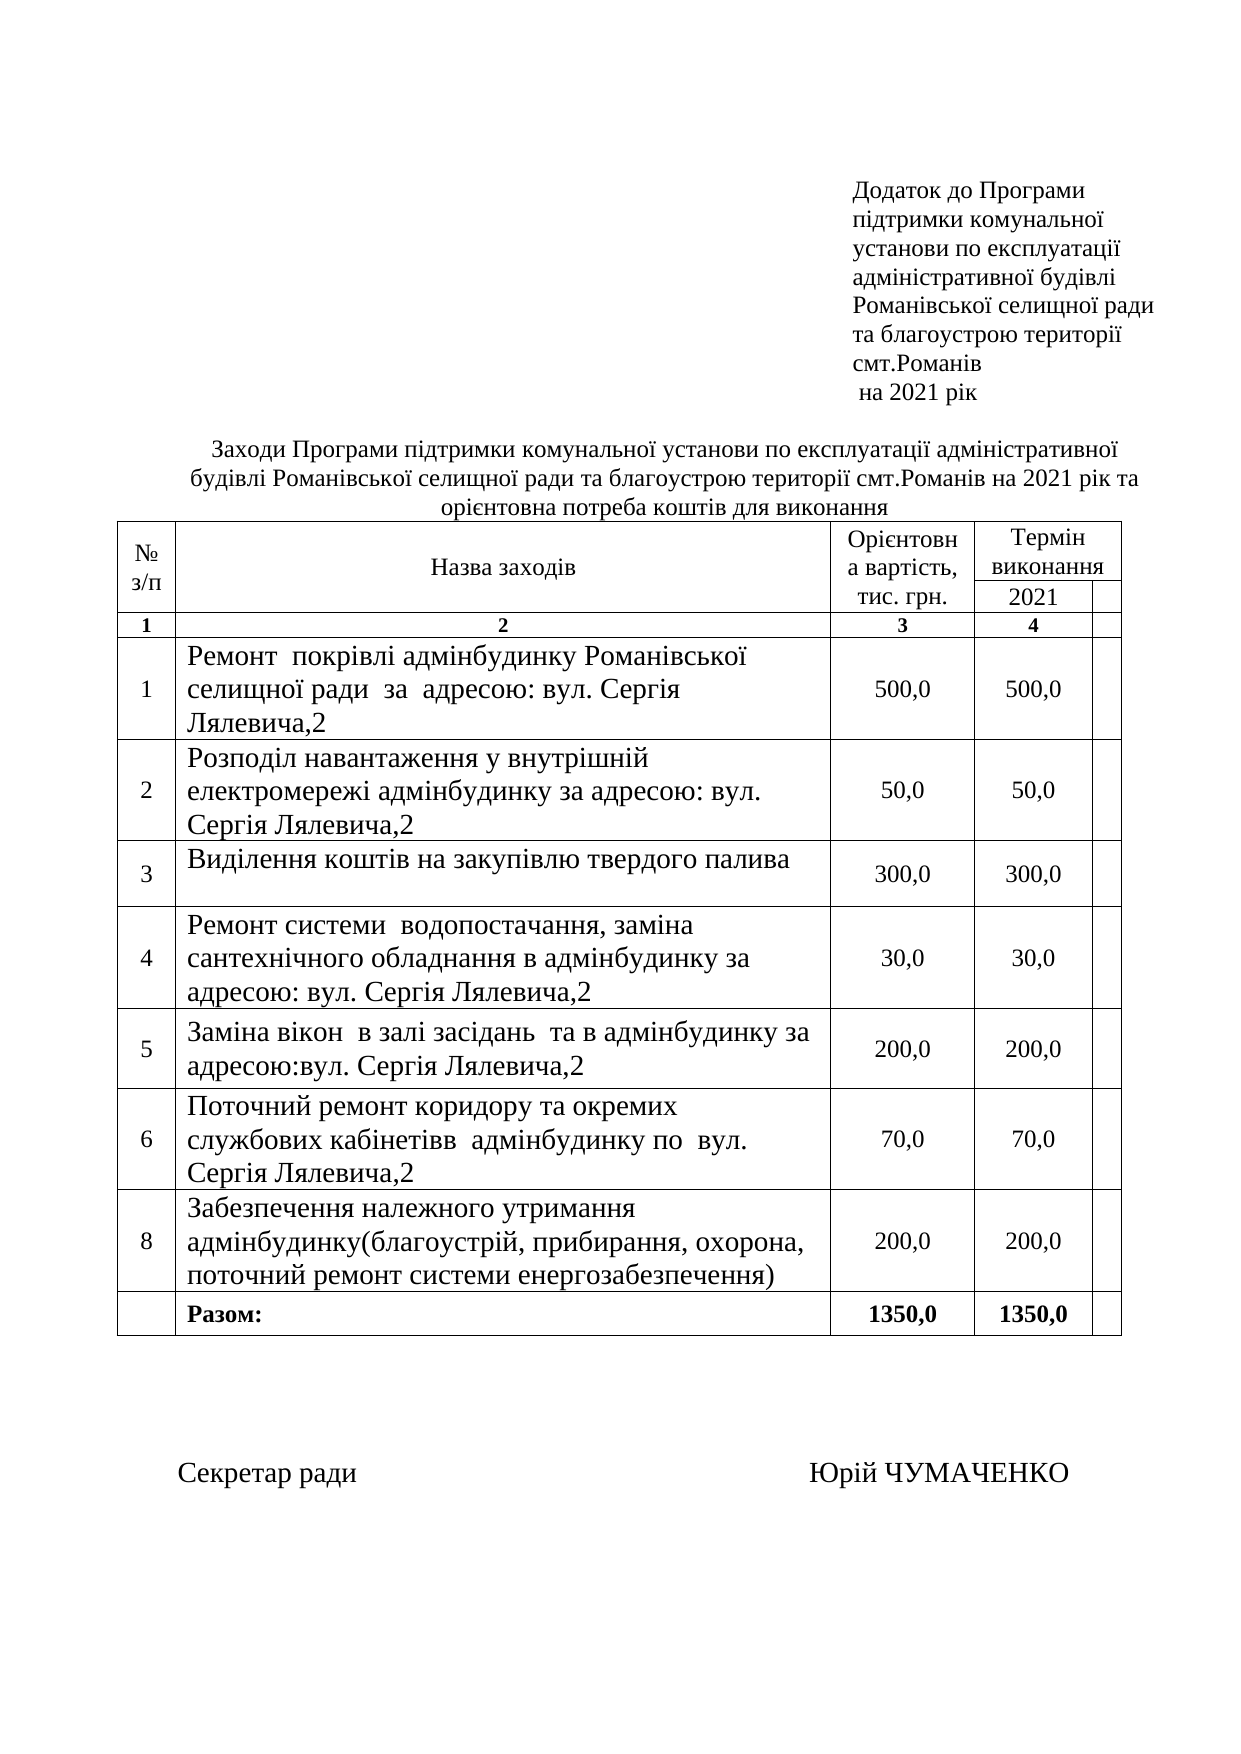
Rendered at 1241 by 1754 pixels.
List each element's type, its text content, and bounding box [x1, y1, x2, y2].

table_cell Разом: [176, 1292, 830, 1334]
table_cell 300,0 [831, 841, 974, 906]
text Додаток до Програми підтримки комунальної установи по експлуатації адміністративної будівлі Романівської селищної ради [852, 176, 1181, 319]
table_cell [1093, 1009, 1121, 1087]
table_cell 3 [831, 613, 974, 637]
text Секретар ради Юрій ЧУМАЧЕНКО [177, 1455, 1152, 1489]
table_cell 50,0 [831, 740, 974, 840]
table_cell 1350,0 [831, 1292, 974, 1334]
table_cell [1093, 907, 1121, 1008]
table_cell [1093, 638, 1121, 739]
table_cell Заміна вікон в залі засідань та в адмінбудинку за адресою:вул. Сергія Лялевича,2 [176, 1009, 830, 1087]
table_cell 1 [118, 638, 175, 739]
table_cell 70,0 [975, 1089, 1092, 1189]
table_cell 3 [118, 841, 175, 906]
table_cell 4 [975, 613, 1092, 637]
table_cell 30,0 [975, 907, 1092, 1008]
table_cell [1093, 581, 1121, 612]
table_cell 300,0 [975, 841, 1092, 906]
table_cell 1 [118, 613, 175, 637]
table_cell [118, 1292, 175, 1334]
table_cell 6 [118, 1089, 175, 1189]
table_cell 500,0 [975, 638, 1092, 739]
table_header Орієнтовна вартість, тис. грн. [831, 522, 974, 612]
table_cell 70,0 [831, 1089, 974, 1189]
table_cell Розподіл навантаження у внутрішній електромережі адмінбудинку за адресою: вул. Сергія Лялевича,2 [176, 740, 830, 840]
text на 2021 рік [852, 377, 1181, 406]
table_cell [1093, 1089, 1121, 1189]
table_cell 200,0 [831, 1009, 974, 1087]
table_cell 50,0 [975, 740, 1092, 840]
table_cell 4 [118, 907, 175, 1008]
table_header Назва заходів [176, 522, 830, 612]
table_cell 200,0 [831, 1190, 974, 1291]
table_cell [1093, 841, 1121, 906]
table_cell 200,0 [975, 1190, 1092, 1291]
table_cell Ремонт покрівлі адмінбудинку Романівської селищної ради за адресою: вул. Сергія Лялевича,2 [176, 638, 830, 739]
text Заходи Програми підтримки комунальної установи по експлуатації адміністративної будівлі Романівської селищної ради та благоустрою території смт.Романів на 2021 рік та орієнтовна потреба коштів для виконання [177, 434, 1152, 521]
table_header Термін виконання [975, 522, 1121, 580]
table_cell Забезпечення належного утримання адмінбудинку(благоустрій, прибирання, охорона, поточний ремонт системи енергозабезпечення) [176, 1190, 830, 1291]
table_cell [1093, 740, 1121, 840]
table_cell 8 [118, 1190, 175, 1291]
table_cell 2 [118, 740, 175, 840]
table_cell [1093, 613, 1121, 637]
table_cell Ремонт системи водопостачання, заміна сантехнічного обладнання в адмінбудинку за адресою: вул. Сергія Лялевича,2 [176, 907, 830, 1008]
table_cell 1350,0 [975, 1292, 1092, 1334]
table_cell Поточний ремонт коридору та окремих службових кабінетівв адмінбудинку по вул. Сергія Лялевича,2 [176, 1089, 830, 1189]
table_cell [1093, 1190, 1121, 1291]
table_cell 2021 [975, 581, 1092, 612]
table_cell 2 [176, 613, 830, 637]
table_cell 200,0 [975, 1009, 1092, 1087]
text смт.Романів [852, 348, 1181, 377]
table_header № з/п [118, 522, 175, 612]
table_cell 500,0 [831, 638, 974, 739]
table_cell Виділення коштів на закупівлю твердого палива [176, 841, 830, 906]
table_cell 5 [118, 1009, 175, 1087]
table_cell [1093, 1292, 1121, 1334]
table_cell 30,0 [831, 907, 974, 1008]
text та благоустрою території [852, 319, 1181, 348]
